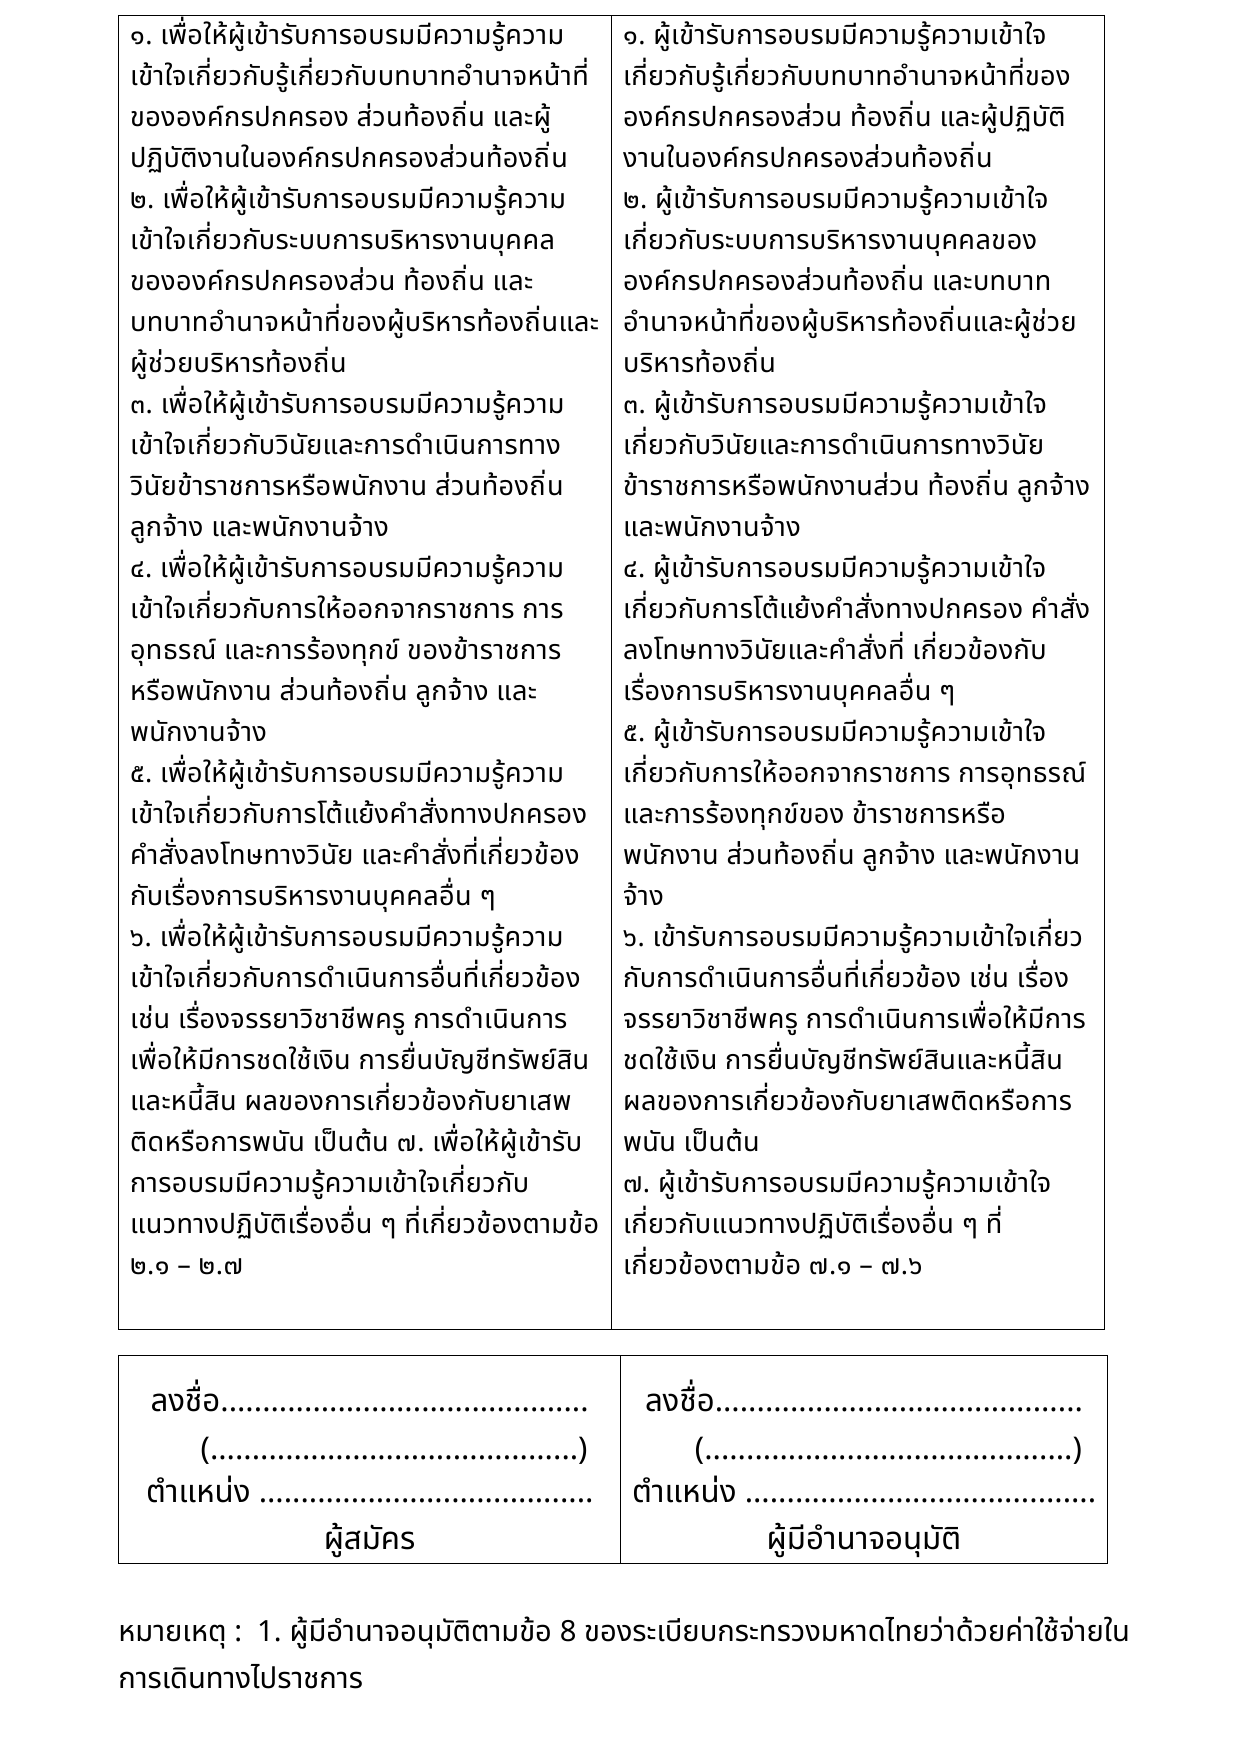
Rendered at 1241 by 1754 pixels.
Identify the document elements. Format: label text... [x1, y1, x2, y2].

text หมายเหตุ : 1. ผู้มีอำนาจอนุมัติตามข้อ 8 ของระเบียบกระทรวงมหาดไทยว่าด้วยค่าใช้จ่ายในการเดินทางไปราชการ [118, 1610, 1137, 1702]
table_header ลงชื่อ............................................ (............................................) ตำแหน่ง ........................................ ผู้สมัคร [119, 1356, 620, 1563]
table_cell ๑. ผู้เข้ารับการอบรมมีความรู้ความเข้าใจเกี่ยวกับรู้เกี่ยวกับบทบาทอำนาจหน้าที่ขององค์กรปกครองส่วน ท้องถิ่น และผู้ปฏิบัติงานในองค์กรปกครองส่วนท้องถิ่น ๒. ผู้เข้ารับการอบรมมีความรู้ความเข้าใจเกี่ยวกับระบบการบริหารงานบุคคลขององค์กรปกครองส่วนท้องถิ่น และบทบาทอำนาจหน้าที่ของผู้บริหารท้องถิ่นและผู้ช่วยบริหารท้องถิ่น ๓. ผู้เข้ารับการอบรมมีความรู้ความเข้าใจเกี่ยวกับวินัยและการดำเนินการทางวินัยข้าราชการหรือพนักงานส่วน ท้องถิ่น ลูกจ้าง และพนักงานจ้าง ๔. ผู้เข้ารับการอบรมมีความรู้ความเข้าใจเกี่ยวกับการโต้แย้งคำสั่งทางปกครอง คำสั่งลงโทษทางวินัยและคำสั่งที่ เกี่ยวข้องกับเรื่องการบริหารงานบุคคลอื่น ๆ ๕. ผู้เข้ารับการอบรมมีความรู้ความเข้าใจเกี่ยวกับการให้ออกจากราชการ การอุทธรณ์ และการร้องทุกข์ของ ข้าราชการหรือพนักงาน ส่วนท้องถิ่น ลูกจ้าง และพนักงานจ้าง ๖. เข้ารับการอบรมมีความรู้ความเข้าใจเกี่ยวกับการดำเนินการอื่นที่เกี่ยวข้อง เช่น เรื่องจรรยาวิชาชีพครู การดำเนินการเพื่อให้มีการชดใช้เงิน การยื่นบัญชีทรัพย์สินและหนี้สิน ผลของการเกี่ยวข้องกับยาเสพติดหรือการพนัน เป็นต้น ๗. ผู้เข้ารับการอบรมมีความรู้ความเข้าใจเกี่ยวกับแนวทางปฏิบัติเรื่องอื่น ๆ ที่เกี่ยวข้องตามข้อ ๗.๑ – ๗.๖ [612, 16, 1104, 1329]
table_header ลงชื่อ............................................ (............................................) ตำแหน่ง .......................................... ผู้มีอำนาจอนุมัติ [621, 1356, 1107, 1563]
table_cell ๑. เพื่อให้ผู้เข้ารับการอบรมมีความรู้ความเข้าใจเกี่ยวกับรู้เกี่ยวกับบทบาทอำนาจหน้าที่ขององค์กรปกครอง ส่วนท้องถิ่น และผู้ปฏิบัติงานในองค์กรปกครองส่วนท้องถิ่น ๒. เพื่อให้ผู้เข้ารับการอบรมมีความรู้ความเข้าใจเกี่ยวกับระบบการบริหารงานบุคคลขององค์กรปกครองส่วน ท้องถิ่น และบทบาทอำนาจหน้าที่ของผู้บริหารท้องถิ่นและผู้ช่วยบริหารท้องถิ่น ๓. เพื่อให้ผู้เข้ารับการอบรมมีความรู้ความเข้าใจเกี่ยวกับวินัยและการดำเนินการทางวินัยข้าราชการหรือพนักงาน ส่วนท้องถิ่น ลูกจ้าง และพนักงานจ้าง ๔. เพื่อให้ผู้เข้ารับการอบรมมีความรู้ความเข้าใจเกี่ยวกับการให้ออกจากราชการ การอุทธรณ์ และการร้องทุกข์ ของข้าราชการหรือพนักงาน ส่วนท้องถิ่น ลูกจ้าง และพนักงานจ้าง ๕. เพื่อให้ผู้เข้ารับการอบรมมีความรู้ความเข้าใจเกี่ยวกับการโต้แย้งคำสั่งทางปกครอง คำสั่งลงโทษทางวินัย และคำสั่งที่เกี่ยวข้องกับเรื่องการบริหารงานบุคคลอื่น ๆ ๖. เพื่อให้ผู้เข้ารับการอบรมมีความรู้ความเข้าใจเกี่ยวกับการดำเนินการอื่นที่เกี่ยวข้อง เช่น เรื่องจรรยาวิชาชีพครู การดำเนินการเพื่อให้มีการชดใช้เงิน การยื่นบัญชีทรัพย์สินและหนี้สิน ผลของการเกี่ยวข้องกับยาเสพติดหรือการพนัน เป็นต้น ๗. เพื่อให้ผู้เข้ารับการอบรมมีความรู้ความเข้าใจเกี่ยวกับแนวทางปฏิบัติเรื่องอื่น ๆ ที่เกี่ยวข้องตามข้อ ๒.๑ – ๒.๗ [119, 16, 611, 1329]
